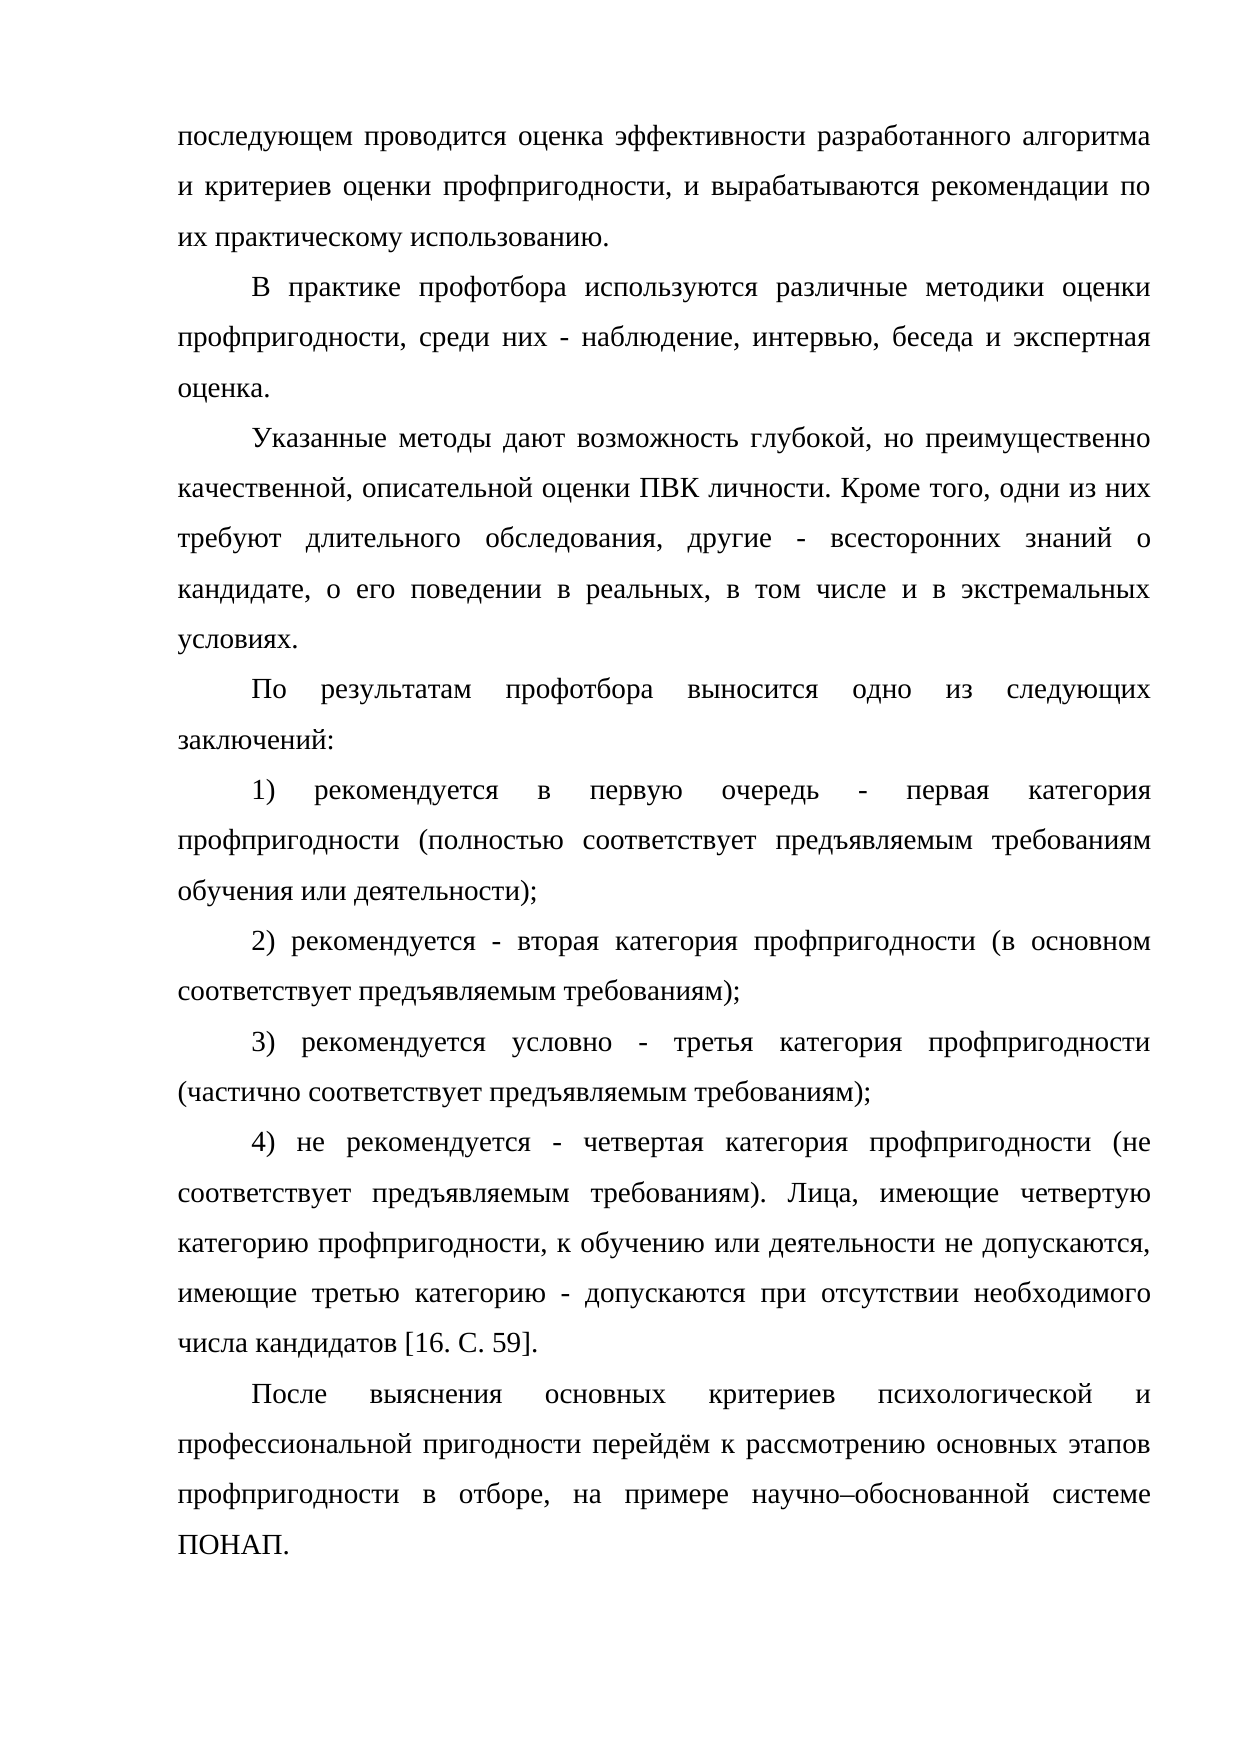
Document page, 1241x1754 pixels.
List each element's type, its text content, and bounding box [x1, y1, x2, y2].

text По результатам профотбора выносится одно из следующих заключений: [177, 672, 1152, 755]
text 2) рекомендуется - вторая категория профпригодности (в основном соответствует предъявляемым требованиям); [177, 923, 1152, 1007]
text В практике профотбора используются различные методики оценки профпригодности, среди них - наблюдение, интервью, беседа и экспертная оценка. [177, 269, 1152, 403]
text 1) рекомендуется в первую очередь - первая категория профпригодности (полностью соответствует предъявляемым требованиям обучения или деятельности); [177, 772, 1152, 906]
text 4) не рекомендуется - четвертая категория профпригодности (не соответствует предъявляемым требованиям). Лица, имеющие четвертую категорию профпригодности, к обучению или деятельности не допускаются, имеющие третью категорию - допускаются при отсутствии необходимого числа кандидатов [16. С. 59]. [177, 1124, 1152, 1359]
text Указанные методы дают возможность глубокой, но преимущественно качественной, описательной оценки ПВК личности. Кроме того, одни из них требуют длительного обследования, другие - всесторонних знаний о кандидате, о его поведении в реальных, в том числе и в экстремальных условиях. [177, 420, 1152, 655]
text После выяснения основных критериев психологической и профессиональной пригодности перейдём к рассмотрению основных этапов профпригодности в отборе, на примере научно–обоснованной системе ПОНАП. [177, 1376, 1152, 1560]
text 3) рекомендуется условно - третья категория профпригодности (частично соответствует предъявляемым требованиям); [177, 1024, 1152, 1108]
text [177, 118, 1152, 252]
